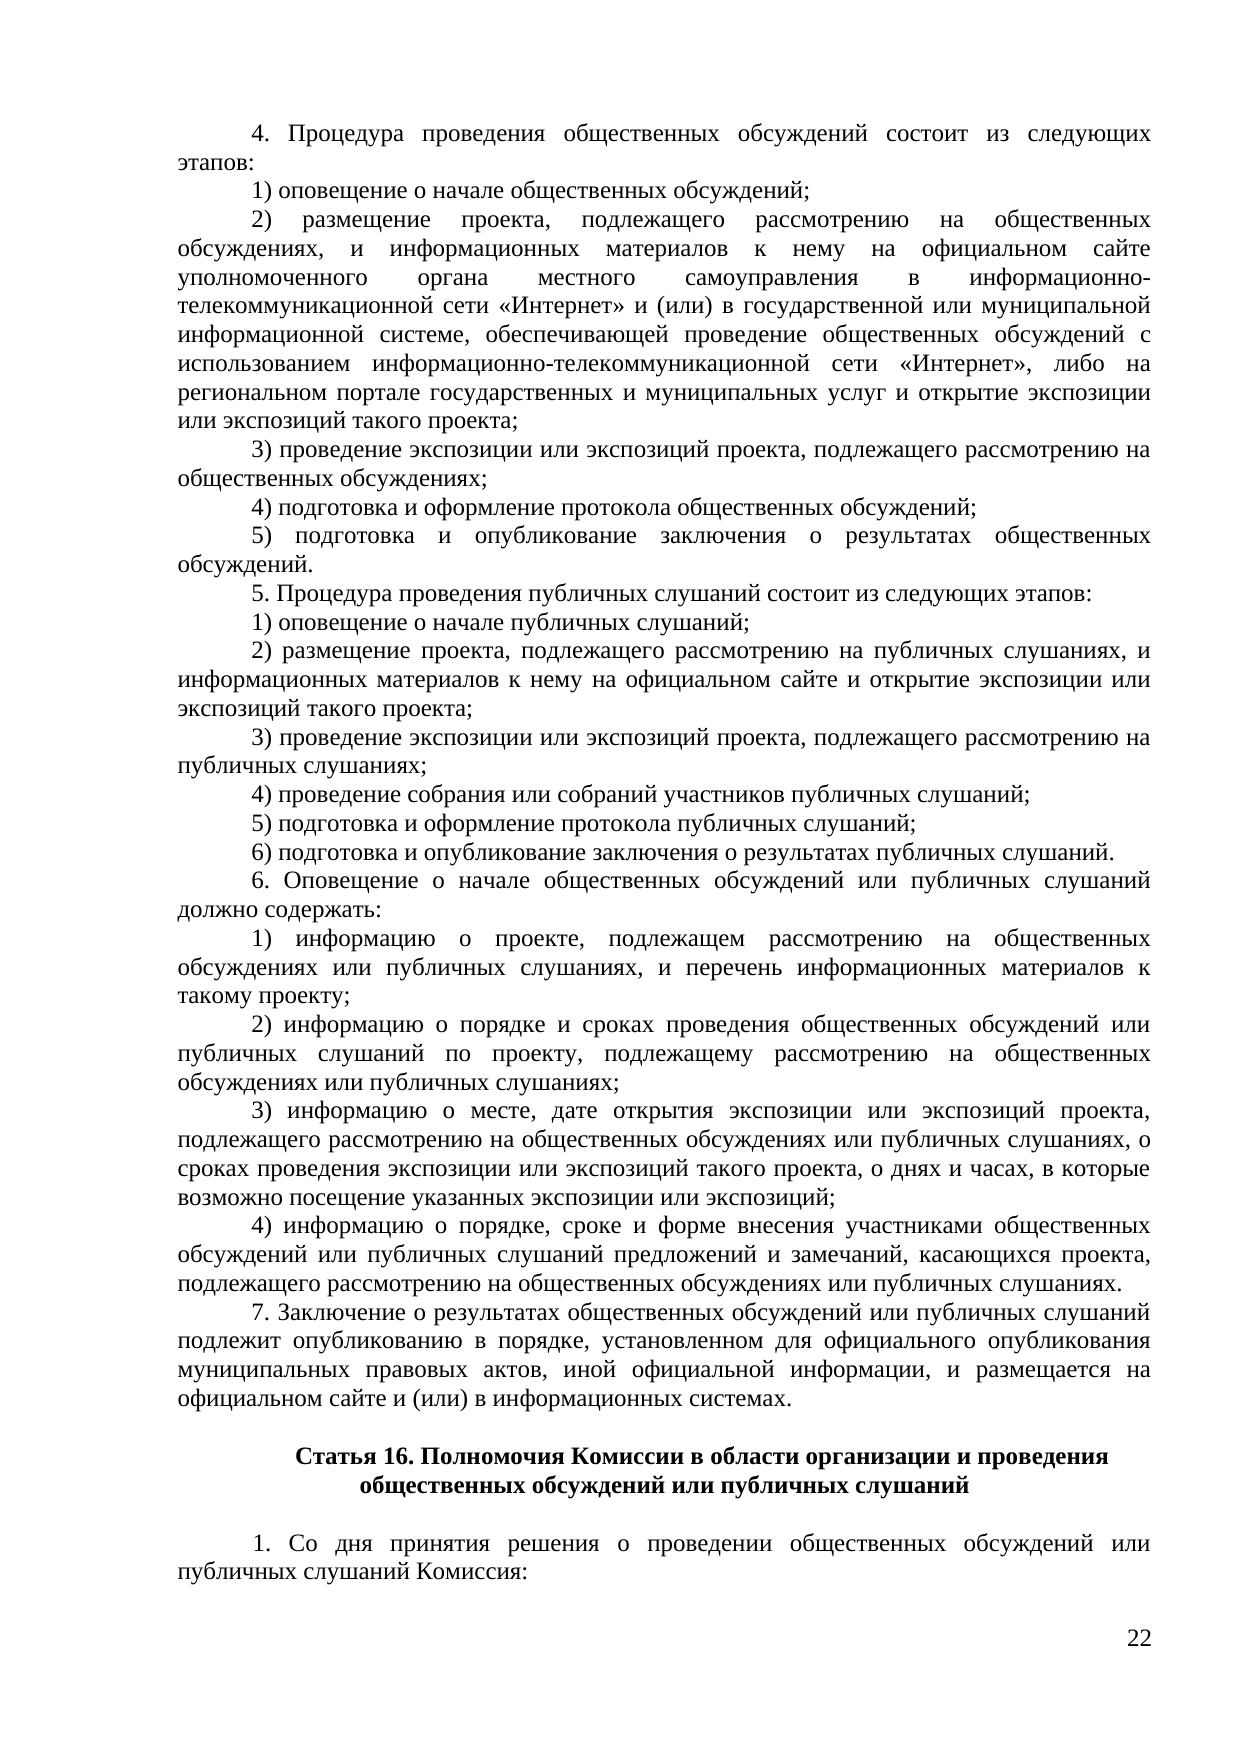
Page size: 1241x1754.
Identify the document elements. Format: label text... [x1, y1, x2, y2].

text 1) оповещение о начале публичных слушаний; [177, 607, 1152, 636]
text 4) подготовка и оформление протокола общественных обсуждений; [177, 492, 1152, 521]
text 3) проведение экспозиции или экспозиций проекта, подлежащего рассмотрению на общественных обсуждениях; [177, 434, 1152, 492]
text 3) информацию о месте, дате открытия экспозиции или экспозиций проекта, подлежащего рассмотрению на общественных обсуждениях или публичных слушаниях, о сроках проведения экспозиции или экспозиций такого проекта, о днях и часах, в которые возможно посещение указанных экспозиции или экспозиций; [177, 1096, 1152, 1211]
text 3) проведение экспозиции или экспозиций проекта, подлежащего рассмотрению на публичных слушаниях; [177, 722, 1152, 779]
text 4) проведение собрания или собраний участников публичных слушаний; [177, 779, 1152, 808]
text 6. Оповещение о начале общественных обсуждений или публичных слушаний должно содержать: [177, 866, 1152, 923]
text 1) информацию о проекте, подлежащем рассмотрению на общественных обсуждениях или публичных слушаниях, и перечень информационных материалов к такому проекту; [177, 923, 1152, 1009]
text 1) оповещение о начале общественных обсуждений; [177, 176, 1152, 204]
text 5) подготовка и оформление протокола публичных слушаний; [177, 808, 1152, 837]
text 2) размещение проекта, подлежащего рассмотрению на общественных обсуждениях, и информационных материалов к нему на официальном сайте уполномоченного органа местного самоуправления в информационно-телекоммуникационной сети «Интернет» и (или) в государственной или муниципальной информационной системе, обеспечивающей проведение общественных обсуждений с использованием информационно-телекоммуникационной сети «Интернет», либо на региональном портале государственных и муниципальных услуг и открытие экспозиции или экспозиций такого проекта; [177, 204, 1152, 434]
text Статья 16. Полномочия Комиссии в области организации и проведения общественных обсуждений или публичных слушаний [177, 1441, 1152, 1498]
text 7. Заключение о результатах общественных обсуждений или публичных слушаний подлежит опубликованию в порядке, установленном для официального опубликования муниципальных правовых актов, иной официальной информации, и размещается на официальном сайте и (или) в информационных системах. [177, 1297, 1152, 1412]
text 4) информацию о порядке, сроке и форме внесения участниками общественных обсуждений или публичных слушаний предложений и замечаний, касающихся проекта, подлежащего рассмотрению на общественных обсуждениях или публичных слушаниях. [177, 1211, 1152, 1297]
text 2) размещение проекта, подлежащего рассмотрению на публичных слушаниях, и информационных материалов к нему на официальном сайте и открытие экспозиции или экспозиций такого проекта; [177, 636, 1152, 722]
text 2) информацию о порядке и сроках проведения общественных обсуждений или публичных слушаний по проекту, подлежащему рассмотрению на общественных обсуждениях или публичных слушаниях; [177, 1009, 1152, 1096]
text 5) подготовка и опубликование заключения о результатах общественных обсуждений. [177, 521, 1152, 578]
text 1. Со дня принятия решения о проведении общественных обсуждений или публичных слушаний Комиссия: [177, 1528, 1152, 1585]
text 5. Процедура проведения публичных слушаний состоит из следующих этапов: [177, 578, 1152, 607]
text 6) подготовка и опубликование заключения о результатах публичных слушаний. [177, 837, 1152, 866]
text 4. Процедура проведения общественных обсуждений состоит из следующих этапов: [177, 118, 1152, 176]
